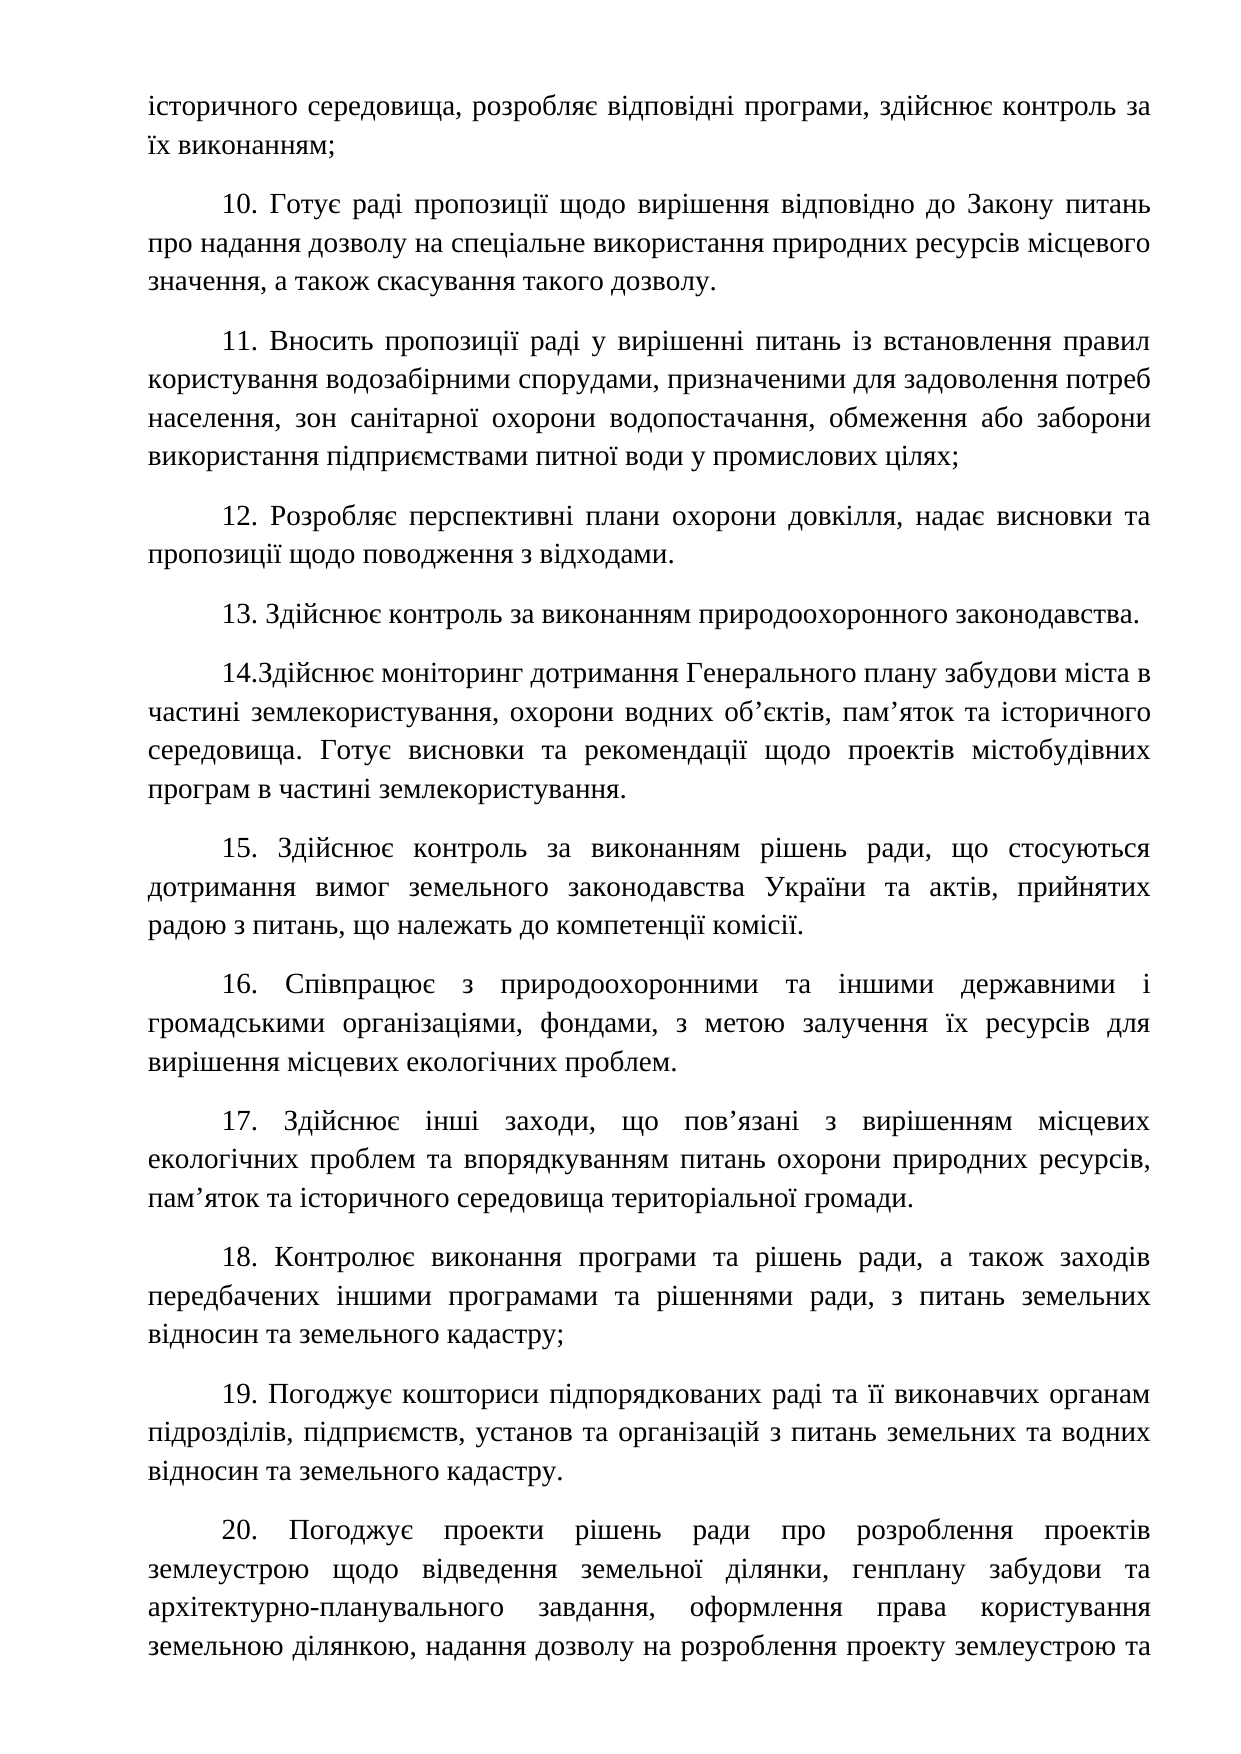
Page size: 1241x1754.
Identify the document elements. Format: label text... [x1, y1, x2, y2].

text 15. Здійснює контроль за виконанням рішень ради, що стосуються дотримання вимог земельного законодавства України та актів, прийнятих радою з питань, що належать до компетенції комісії. [148, 830, 1152, 941]
text 11. Вносить пропозиції раді у вирішенні питань із встановлення правил користування водозабірними спорудами, призначеними для задоволення потреб населення, зон санітарної охорони водопостачання, обмеження або заборони використання підприємствами питної води у промислових цілях; [148, 323, 1152, 472]
text 13. Здійснює контроль за виконанням природоохоронного законодавства. [148, 596, 1152, 629]
text 18. Контролює виконання програми та рішень ради, а також заходів передбачених іншими програмами та рішеннями ради, з питань земельних відносин та земельного кадастру; [148, 1239, 1152, 1350]
text 14.Здійснює моніторинг дотримання Генерального плану забудови міста в частині землекористування, охорони водних об’єктів, пам’яток та історичного середовища. Готує висновки та рекомендації щодо проектів містобудівних програм в частині землекористування. [148, 655, 1152, 804]
text 19. Погоджує кошториси підпорядкованих раді та її виконавчих органам підрозділів, підприємств, установ та організацій з питань земельних та водних відносин та земельного кадастру. [148, 1376, 1152, 1487]
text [148, 88, 1152, 161]
text 12. Розробляє перспективні плани охорони довкілля, надає висновки та пропозиції щодо поводження з відходами. [148, 498, 1152, 570]
text 10. Готує раді пропозиції щодо вирішення відповідно до Закону питань про надання дозволу на спеціальне використання природних ресурсів місцевого значення, а також скасування такого дозволу. [148, 186, 1152, 297]
text 16. Співпрацює з природоохоронними та іншими державними і громадськими організаціями, фондами, з метою залучення їх ресурсів для вирішення місцевих екологічних проблем. [148, 967, 1152, 1077]
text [148, 1512, 1152, 1662]
text 17. Здійснює інші заходи, що пов’язані з вирішенням місцевих екологічних проблем та впорядкуванням питань охорони природних ресурсів, пам’яток та історичного середовища територіальної громади. [148, 1103, 1152, 1214]
